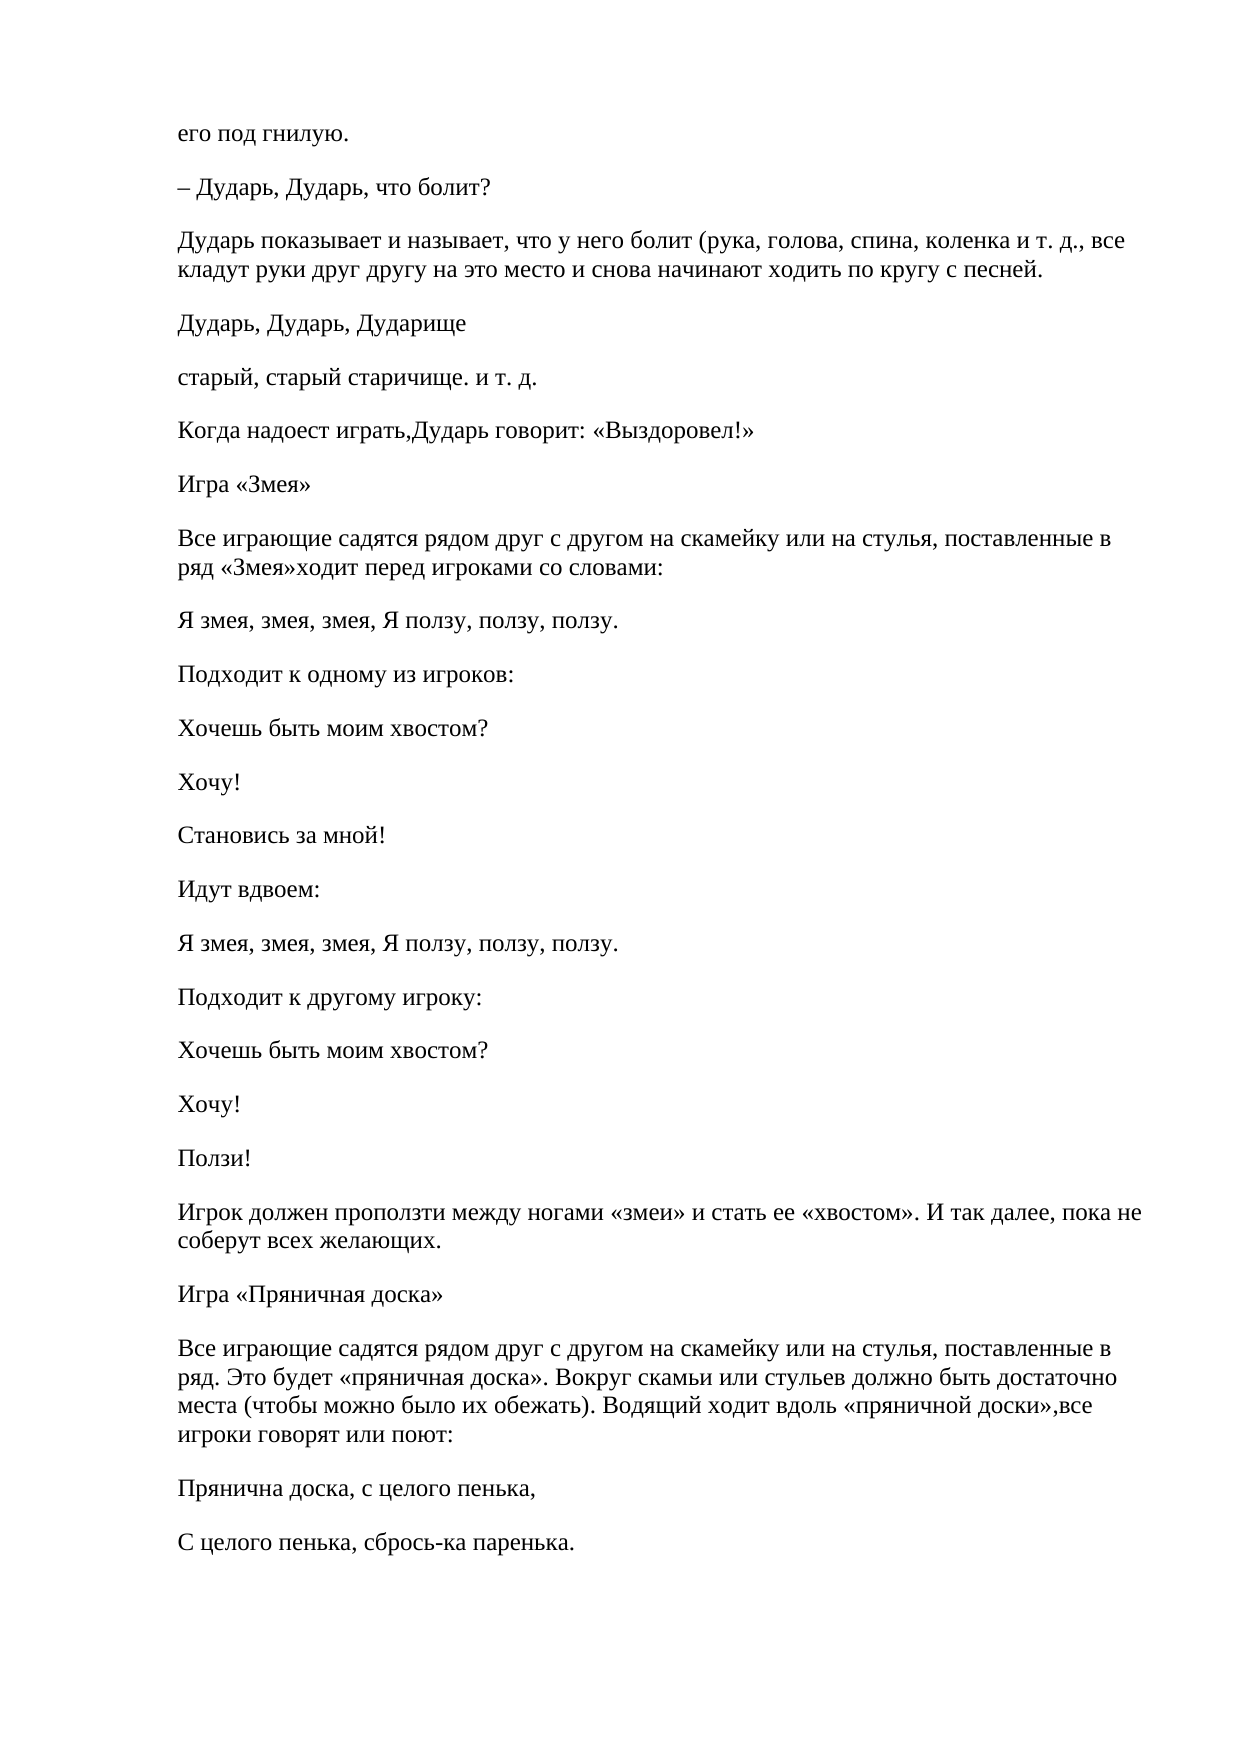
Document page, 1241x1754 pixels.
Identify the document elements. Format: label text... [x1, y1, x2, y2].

text Игра «Змея» [177, 469, 1152, 498]
text старый, старый старичище. и т. д. [177, 362, 1152, 391]
text Все играющие садятся рядом друг с другом на скамейку или на стулья, поставленные в ряд. Это будет «пряничная доска». Вокруг скамьи или стульев должно быть достаточно места (чтобы можно было их обежать). Водящий ходит вдоль «пряничной доски»,все игроки говорят или поют: [177, 1333, 1152, 1448]
text Игра «Пряничная доска» [177, 1279, 1152, 1308]
text Хочешь быть моим хвостом? [177, 1036, 1152, 1064]
text Игрок должен проползти между ногами «змеи» и стать ее «хвостом». И так далее, пока не соберут всех желающих. [177, 1197, 1152, 1254]
text Все играющие садятся рядом друг с другом на скамейку или на стулья, поставленные в ряд «Змея»ходит перед игроками со словами: [177, 523, 1152, 581]
text Хочешь быть моим хвостом? [177, 713, 1152, 742]
text Хочу! [177, 767, 1152, 796]
text Когда надоест играть,Дударь говорит: «Выздоровел!» [177, 416, 1152, 444]
text – Дударь, Дударь, что болит? [177, 172, 1152, 201]
text его под гнилую. [177, 118, 1152, 147]
text Идут вдвоем: [177, 874, 1152, 903]
text Я змея, змея, змея, Я ползу, ползу, ползу. [177, 606, 1152, 634]
text Дударь показывает и называет, что у него болит (рука, голова, спина, коленка и т. д., все кладут руки друг другу на это место и снова начинают ходить по кругу с песней. [177, 226, 1152, 283]
text Дударь, Дударь, Дударище [177, 308, 1152, 337]
text Хочу! [177, 1089, 1152, 1118]
text Становись за мной! [177, 821, 1152, 849]
text Ползи! [177, 1143, 1152, 1172]
text Я змея, змея, змея, Я ползу, ползу, ползу. [177, 928, 1152, 957]
text Подходит к другому игроку: [177, 982, 1152, 1011]
text Подходит к одному из игроков: [177, 659, 1152, 688]
text С целого пенька, сбрось-ка паренька. [177, 1527, 1152, 1556]
text Прянична доска, с целого пенька, [177, 1473, 1152, 1502]
